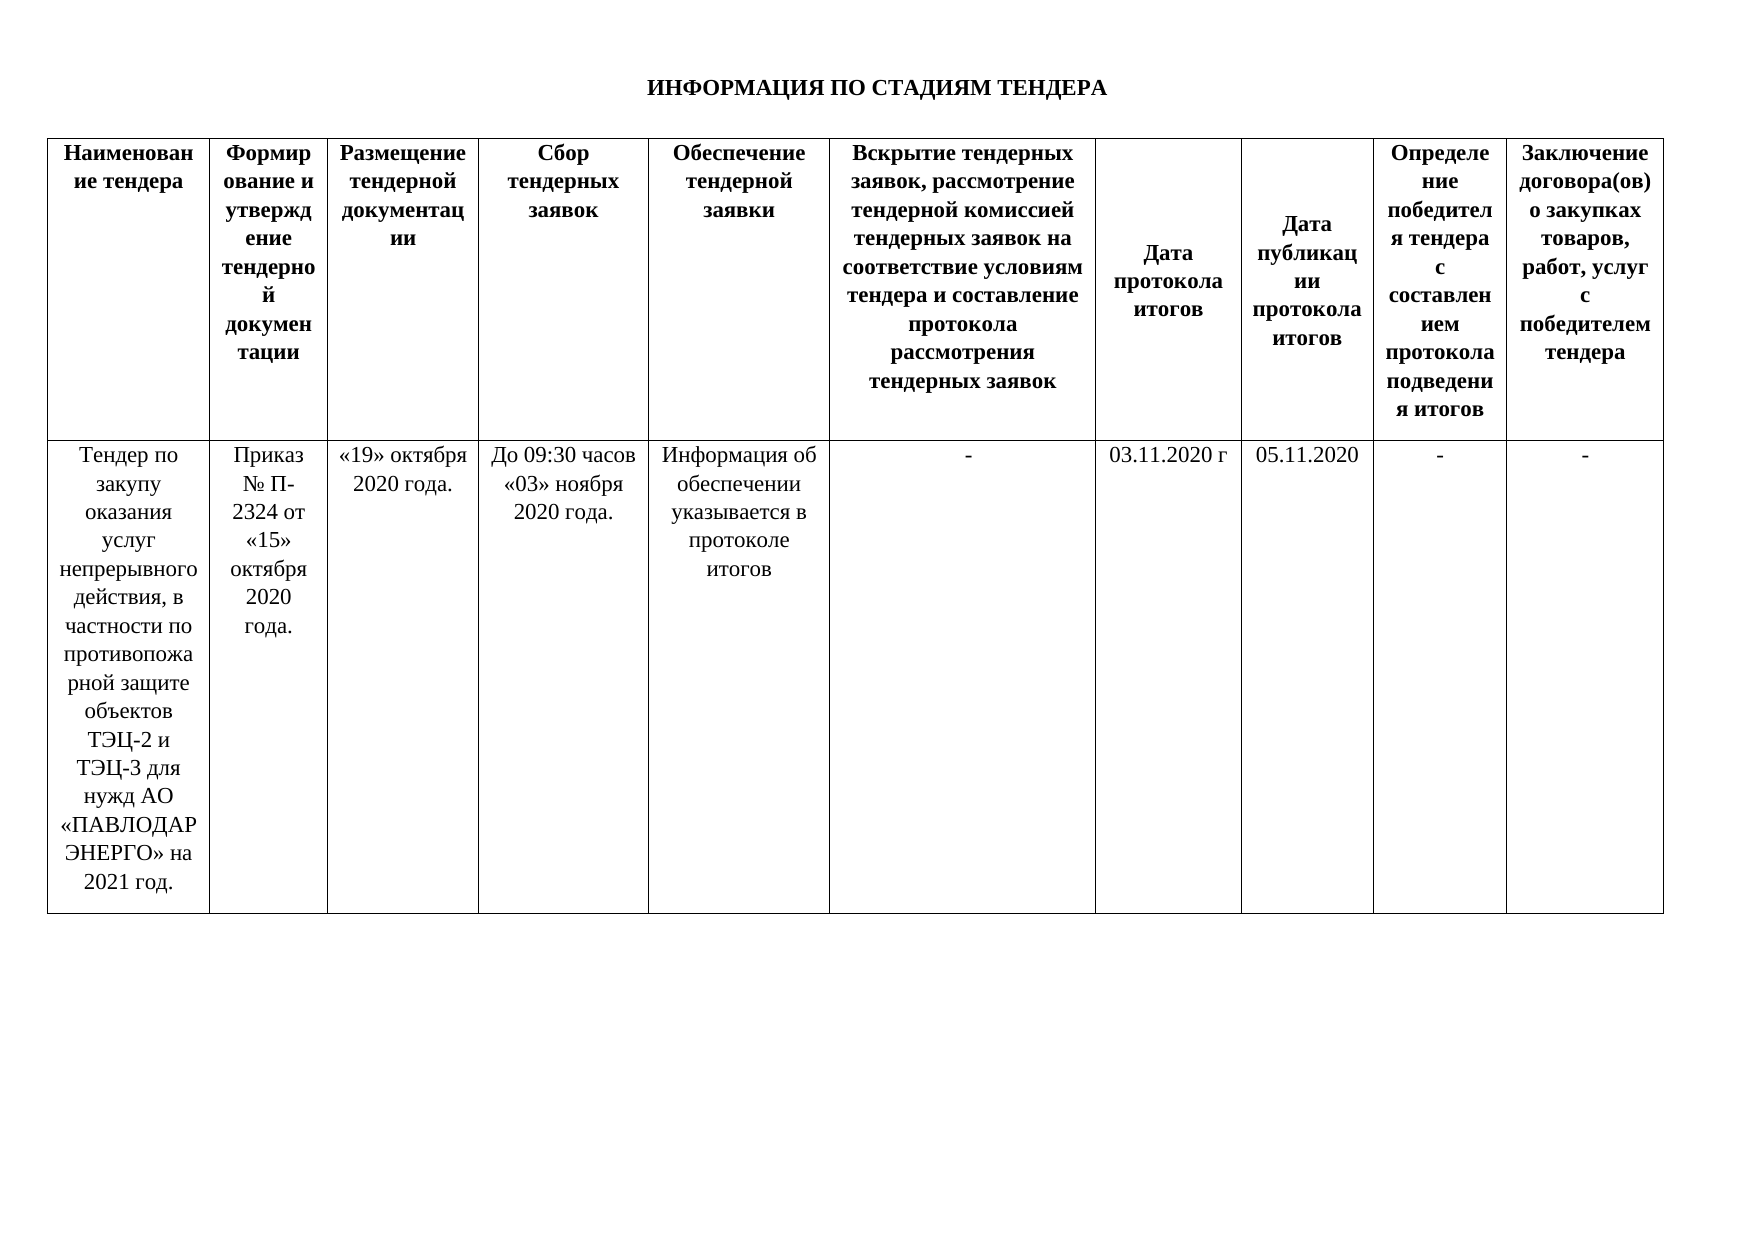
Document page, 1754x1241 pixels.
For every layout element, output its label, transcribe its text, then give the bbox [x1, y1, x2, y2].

table_cell - [830, 441, 1095, 913]
table_header Вскрытие тендерных заявок, рассмотрение тендерной комиссией тендерных заявок на соответствие условиям тендера и составление протокола рассмотрения тендерных заявок [830, 139, 1095, 440]
table_cell - [1374, 441, 1506, 913]
table_cell До 09:30 часов «03» ноября 2020 года. [479, 441, 648, 913]
table_cell - [1507, 441, 1663, 913]
table_cell Информация об обеспечении указывается в протоколе итогов [649, 441, 829, 913]
table_cell 03.11.2020 г [1096, 441, 1241, 913]
table_header Сбор тендерных заявок [479, 139, 648, 440]
table_header Размещение тендерной документации [328, 139, 478, 440]
text ИНФОРМАЦИЯ ПО СТАДИЯМ ТЕНДЕРА [118, 74, 1636, 100]
table_header Определение победителя тендера с составлением протокола подведения итогов [1374, 139, 1506, 440]
table_header Обеспечение тендерной заявки [649, 139, 829, 440]
table_cell «19» октября 2020 года. [328, 441, 478, 913]
table_cell Приказ № П-2324 от «15» октября 2020 года. [210, 441, 327, 913]
table_header Заключение договора(ов) о закупках товаров, работ, услуг с победителем тендера [1507, 139, 1663, 440]
table_cell 05.11.2020 [1242, 441, 1373, 913]
table_header Дата публикации протокола итогов [1242, 139, 1373, 440]
table_header Наименование тендера [48, 139, 209, 440]
table_cell Тендер по закупу оказания услуг непрерывного действия, в частности по противопожарной защите объектов ТЭЦ-2 и ТЭЦ-3 для нужд АО «ПАВЛОДАРЭНЕРГО» на 2021 год. [48, 441, 209, 913]
table_header Формирование и утверждение тендерной документации [210, 139, 327, 440]
table_header Дата протокола итогов [1096, 139, 1241, 440]
